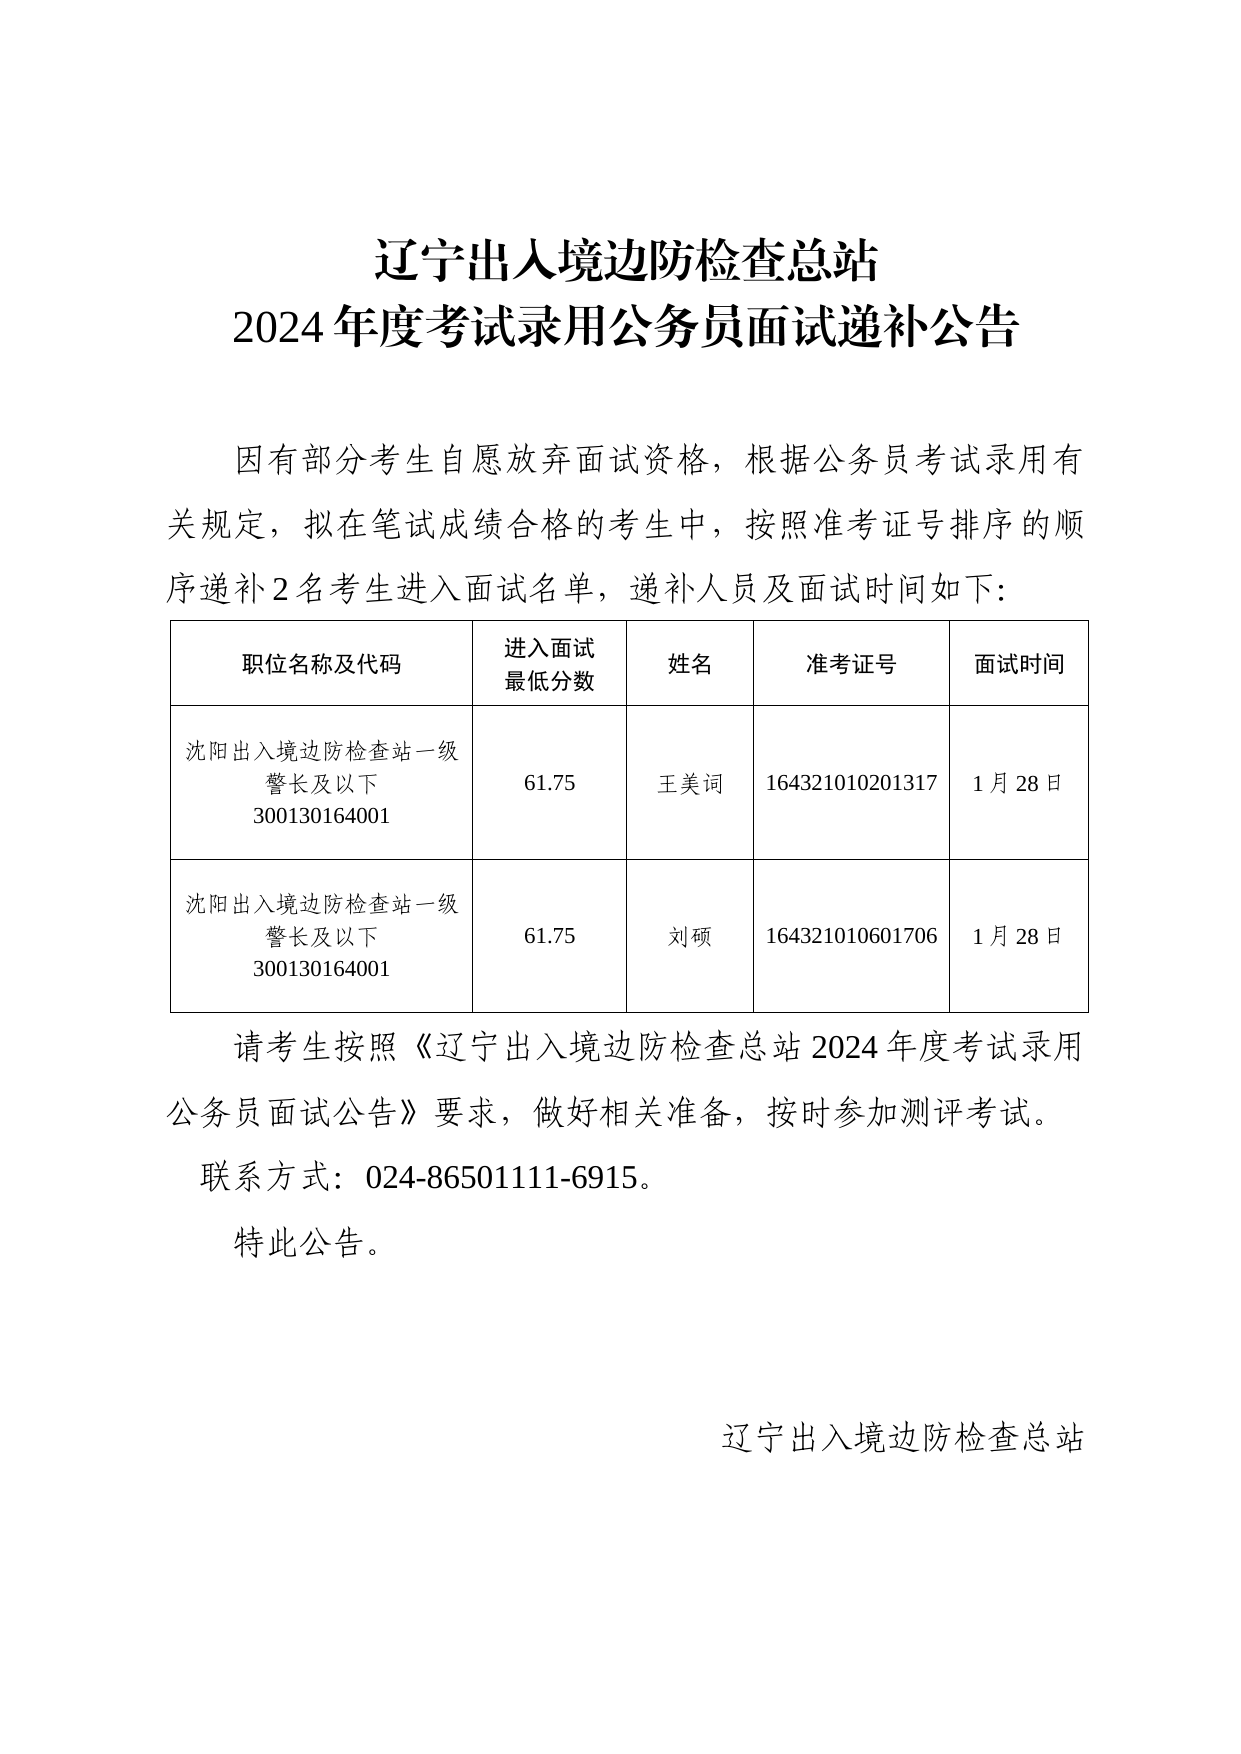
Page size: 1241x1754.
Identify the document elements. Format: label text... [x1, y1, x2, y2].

table_header 面试时间 [950, 621, 1088, 705]
text 因有部分考生自愿放弃面试资格，根据公务员考试录用有关规定，拟在笔试成绩合格的考生中，按照准考证号排序的顺序递补2名考生进入面试名单，递补人员及面试时间如下： [165, 425, 1087, 620]
text 联系方式：024-86501111-6915。 [165, 1143, 1087, 1208]
table_header 姓名 [627, 621, 753, 705]
table_cell 164321010201317 [754, 706, 949, 858]
table_header 进入面试 最低分数 [473, 621, 626, 705]
table_header 准考证号 [754, 621, 949, 705]
table_header 职位名称及代码 [171, 621, 472, 705]
table_cell 沈阳出入境边防检查站一级警长及以下 300130164001 [171, 706, 472, 858]
text 辽宁出入境边防检查总站 [165, 1403, 1087, 1468]
table_cell 沈阳出入境边防检查站一级警长及以下 300130164001 [171, 860, 472, 1012]
table_cell 61.75 [473, 706, 626, 858]
text 请考生按照《辽宁出入境边防检查总站2024年度考试录用公务员面试公告》要求，做好相关准备，按时参加测评考试。 [165, 1013, 1087, 1143]
table_cell 1月28日 [950, 706, 1088, 858]
text 特此公告。 [165, 1208, 1087, 1273]
text 辽宁出入境边防检查总站 [165, 230, 1087, 295]
table_cell 王美词 [627, 706, 753, 858]
text 2024年度考试录用公务员面试递补公告 [165, 295, 1087, 360]
table_cell 164321010601706 [754, 860, 949, 1012]
table_cell 刘硕 [627, 860, 753, 1012]
table_cell 1月28日 [950, 860, 1088, 1012]
table_cell 61.75 [473, 860, 626, 1012]
